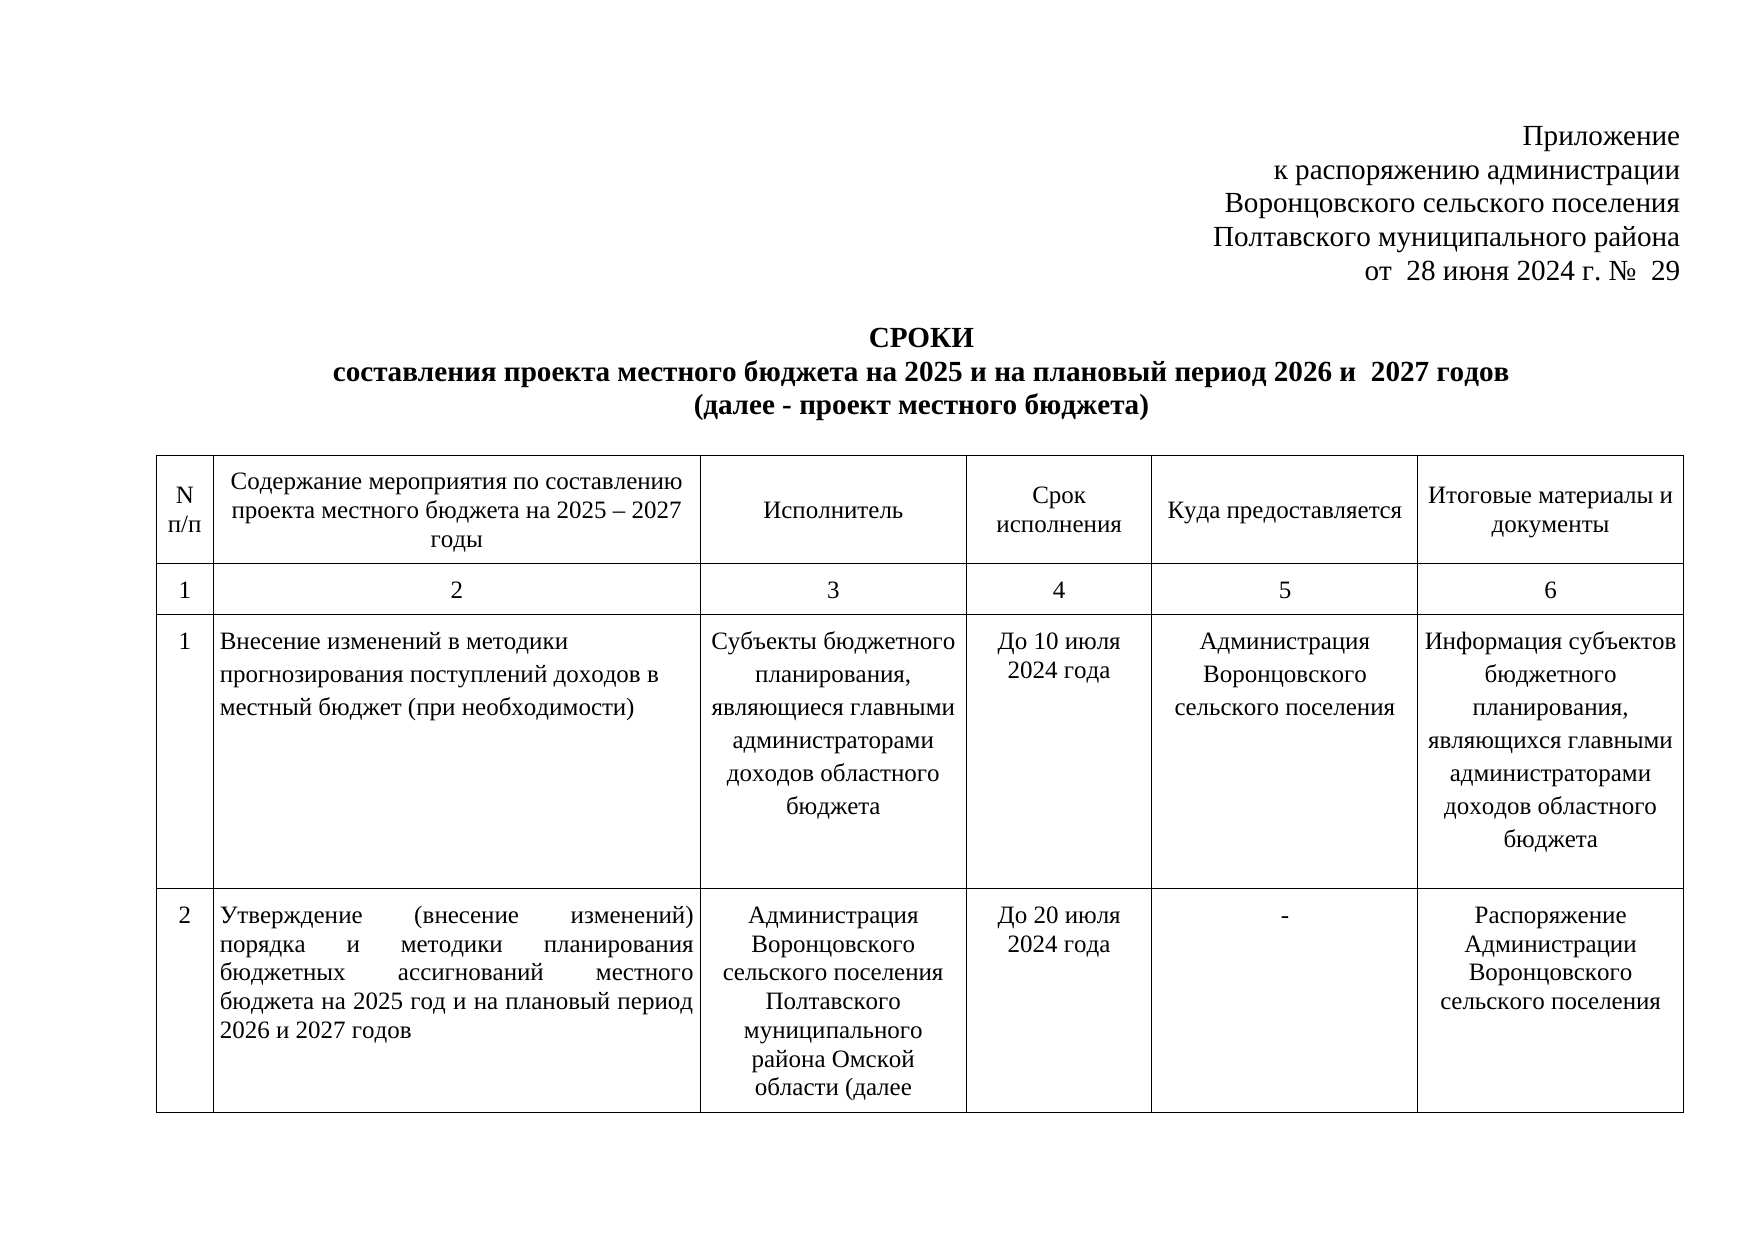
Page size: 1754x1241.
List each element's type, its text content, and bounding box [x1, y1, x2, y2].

table_header Куда предоставляется [1152, 456, 1417, 563]
table_cell 1 [157, 564, 213, 614]
table_cell 4 [967, 564, 1151, 614]
text СРОКИ [162, 320, 1680, 353]
table_cell До 10 июля 2024 года [967, 615, 1151, 888]
text (далее - проект местного бюджета) [162, 387, 1680, 421]
table_cell 5 [1152, 564, 1417, 614]
table_cell 1 [157, 615, 213, 888]
table_cell - [1152, 889, 1417, 1112]
table_header N п/п [157, 456, 213, 563]
table_cell Администрация Воронцовского сельского поселения [1152, 615, 1417, 888]
text Полтавского муниципального района [162, 219, 1680, 253]
table_cell 2 [157, 889, 213, 1112]
table_header Исполнитель [701, 456, 966, 563]
text к распоряжению администрации [162, 152, 1680, 185]
table_cell 6 [1418, 564, 1683, 614]
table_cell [701, 889, 966, 1112]
text от 28 июня 2024 г. № 29 [162, 253, 1680, 286]
text составления проекта местного бюджета на 2025 и на плановый период 2026 и 2027 годов [162, 354, 1680, 387]
table_cell Внесение изменений в методики прогнозирования поступлений доходов в местный бюджет (при необходимости) [214, 615, 700, 888]
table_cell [1418, 889, 1683, 1112]
text Воронцовского сельского поселения [162, 185, 1680, 219]
table_cell 2 [214, 564, 700, 614]
text Приложение [162, 118, 1680, 152]
table_header Содержание мероприятия по составлению проекта местного бюджета на 2025 – 2027 годы [214, 456, 700, 563]
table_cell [214, 889, 700, 1112]
table_cell Субъекты бюджетного планирования, являющиеся главными администраторами доходов областного бюджета [701, 615, 966, 888]
table_header Срок исполнения [967, 456, 1151, 563]
table_cell Информация субъектов бюджетного планирования, являющихся главными администраторами доходов областного бюджета [1418, 615, 1683, 888]
table_cell 3 [701, 564, 966, 614]
table_header Итоговые материалы и документы [1418, 456, 1683, 563]
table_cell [967, 889, 1151, 1112]
